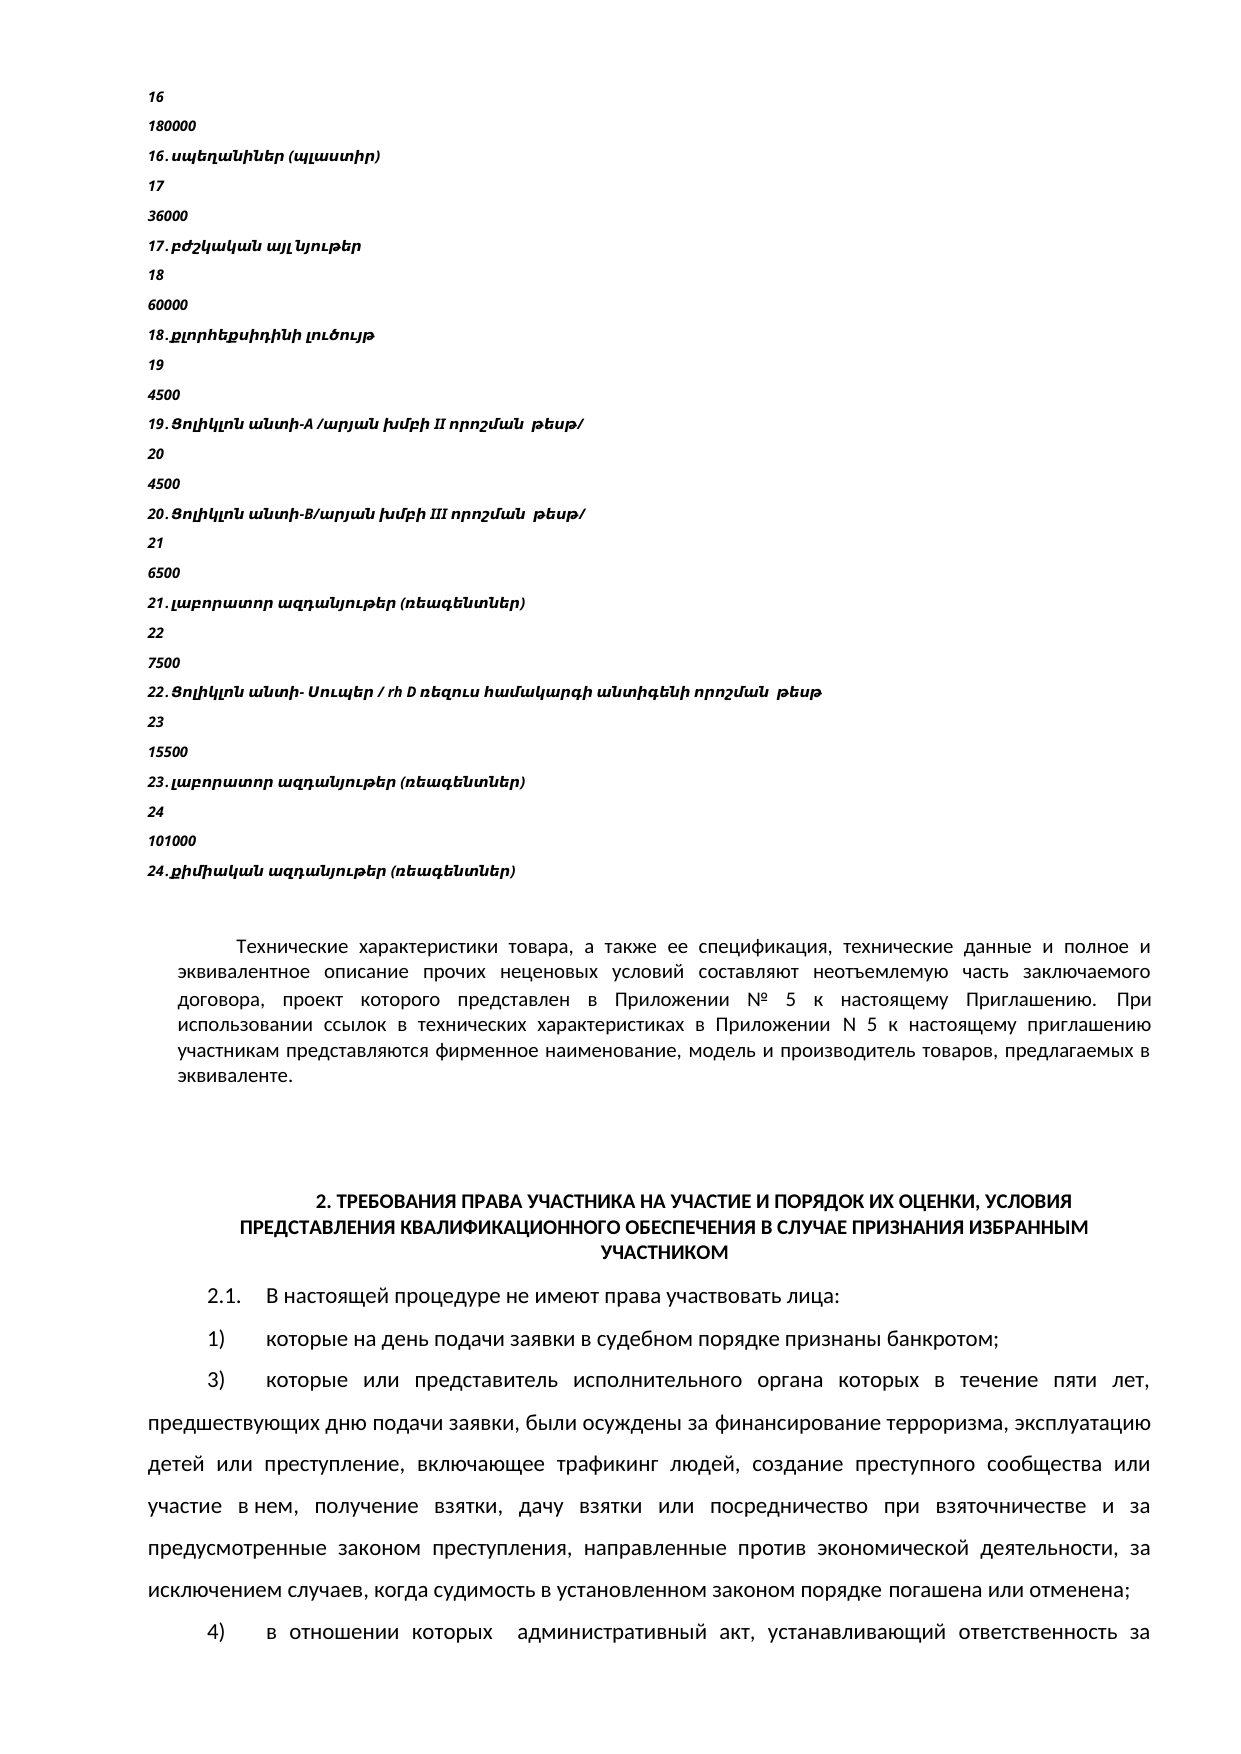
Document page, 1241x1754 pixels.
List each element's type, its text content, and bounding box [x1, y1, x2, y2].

text 2.1. В настоящей процедуре не имеют права участвовать лица: [148, 1282, 1152, 1310]
text 1) которые на день подачи заявки в судебном порядке признаны банкротом; [148, 1324, 1152, 1352]
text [148, 1617, 1152, 1646]
text 3) которые или представитель исполнительного органа которых в течение пяти лет, предшествующих дню подачи заявки, были осуждены за финансирование терроризма, эксплуатацию детей или преступление, включающее трафикинг людей, создание преступного сообщества или участие в нем, получение взятки, дачу взятки или посредничество при взяточничестве и за предусмотренные законом преступления, направленные против экономической деятельности, за исключением случаев, когда судимость в установленном законом порядке погашена или отменена; [148, 1366, 1152, 1603]
text 2. ТРЕБОВАНИЯ ПРАВА УЧАСТНИКА НА УЧАСТИЕ И ПОРЯДОК ИХ ОЦЕНКИ, УСЛОВИЯ ПРЕДСТАВЛЕНИЯ КВАЛИФИКАЦИОННОГО ОБЕСПЕЧЕНИЯ В СЛУЧАЕ ПРИЗНАНИЯ ИЗБРАННЫМ УЧАСТНИКОМ [177, 1189, 1152, 1265]
text Технические характеристики товара, а также ее спецификация, технические данные и полное и эквивалентное описание прочих неценовых условий составляют неотъемлемую часть заключаемого договора, проект которого представлен в Приложении № 5 к настоящему Приглашению. При использовании ссылок в технических характеристиках в Приложении N 5 к настоящему приглашению участникам представляются фирменное наименование, модель и производитель товаров, предлагаемых в эквиваленте. [177, 933, 1152, 1088]
